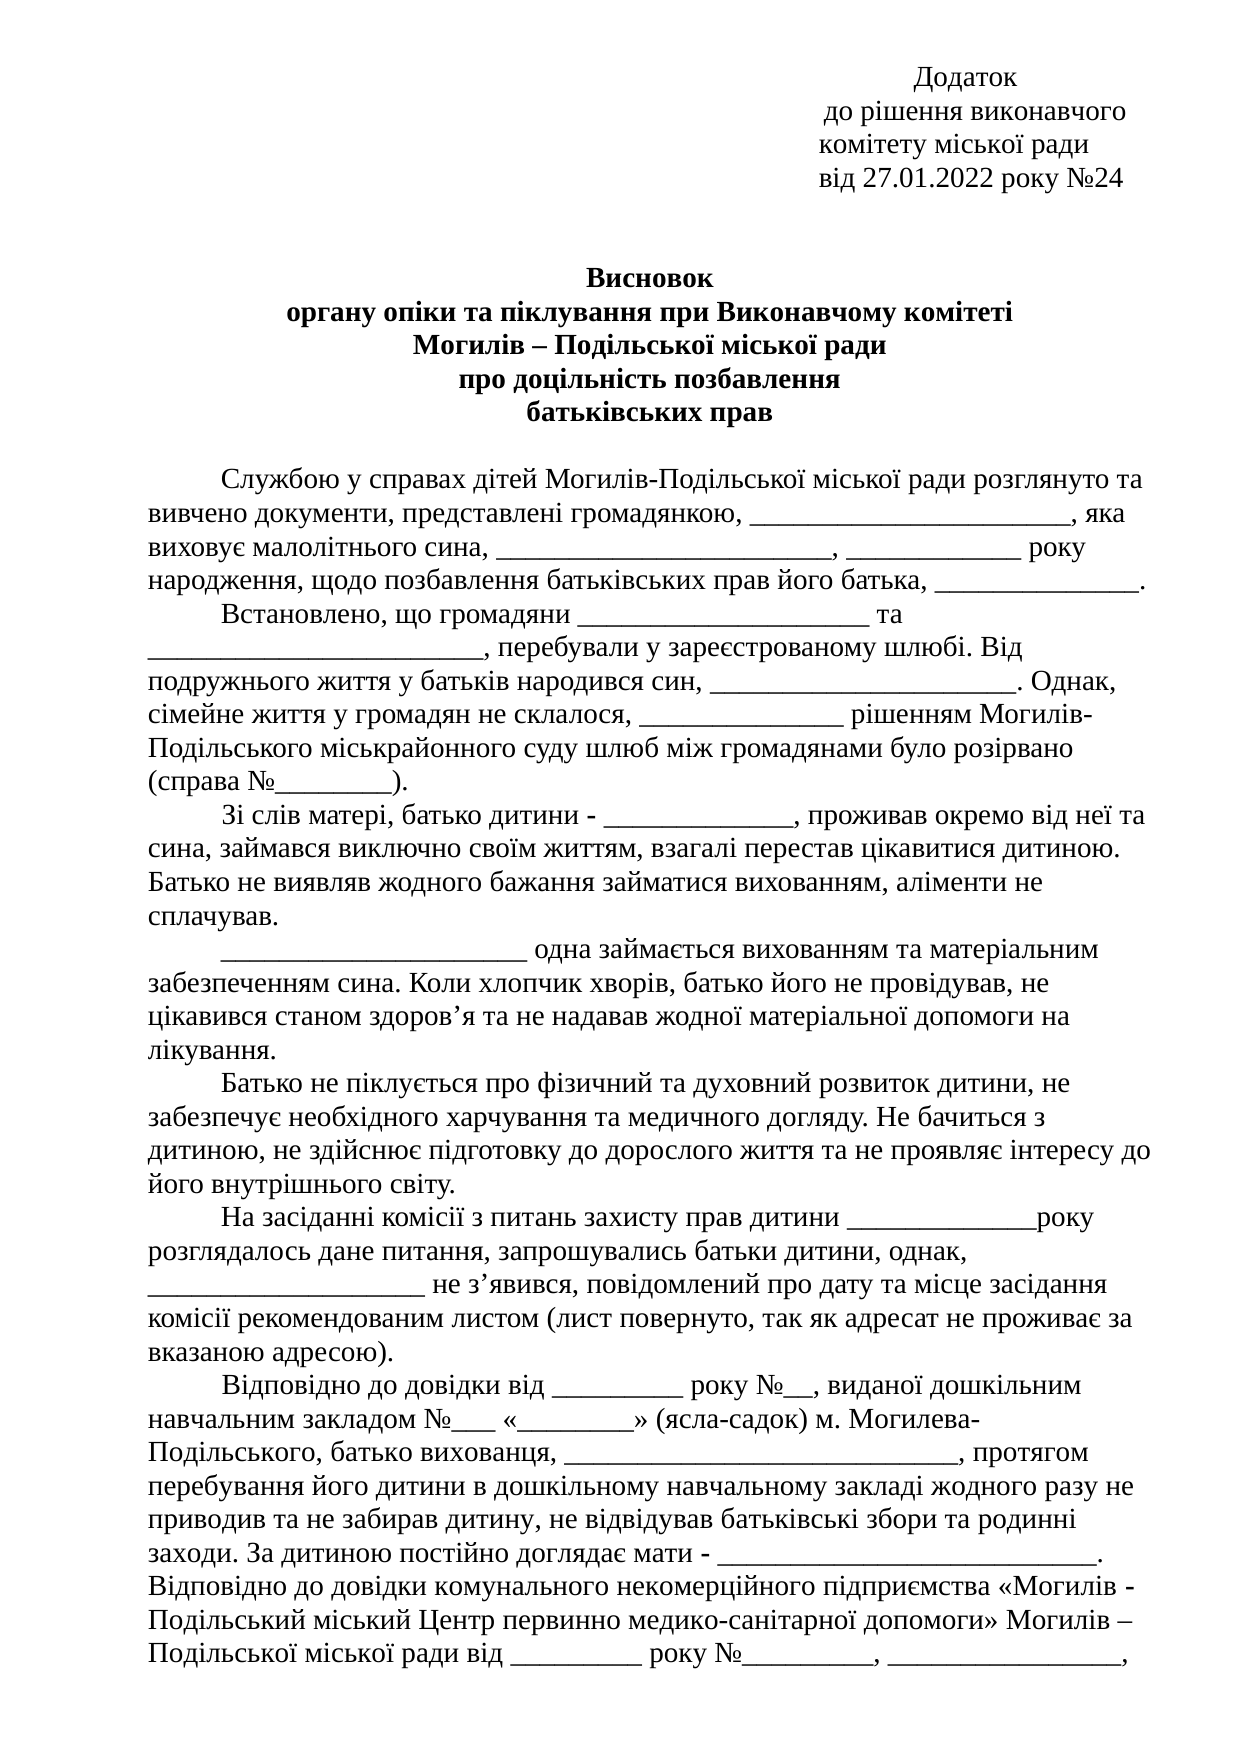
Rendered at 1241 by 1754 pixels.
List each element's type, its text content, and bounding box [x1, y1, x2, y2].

text від 27.01.2022 року №24 [148, 160, 1152, 193]
text про доцільність позбавлення [148, 361, 1152, 394]
text Могилів – Подільської міської ради [148, 327, 1152, 361]
text Встановлено, що громадяни ____________________ та _______________________, перебували у зареєстрованому шлюбі. Від подружнього життя у батьків народився син, _____________________. Однак, сімейне життя у громадян не склалося, ______________ рішенням Могилів-Подільського міськрайонного суду шлюб між громадянами було розірвано (справа №________). [148, 596, 1152, 797]
text На засіданні комісії з питань захисту прав дитини _____________року розглядалось дане питання, запрошувались батьки дитини, однак, ___________________ не з’явився, повідомлений про дату та місце засідання комісії рекомендованим листом (лист повернуто, так як адресат не проживає за вказаною адресою). [148, 1199, 1152, 1367]
text Зі слів матері, батько дитини - _____________, проживав окремо від неї та сина, займався виключно своїм життям, взагалі перестав цікавитися дитиною. Батько не виявляв жодного бажання займатися вихованням, аліменти не сплачував. [148, 797, 1152, 931]
text комітету міської ради [148, 126, 1152, 160]
text Батько не піклується про фізичний та духовний розвиток дитини, не забезпечує необхідного харчування та медичного догляду. Не бачиться з дитиною, не здійснює підготовку до дорослого життя та не проявляє інтересу до його внутрішнього світу. [148, 1065, 1152, 1199]
text органу опіки та піклування при Виконавчому комітеті [148, 294, 1152, 327]
text батьківських прав [148, 394, 1152, 428]
text _____________________ одна займається вихованням та матеріальним забезпеченням сина. Коли хлопчик хворів, батько його не провідував, не цікавився станом здоров’я та не надавав жодної матеріальної допомоги на лікування. [148, 931, 1152, 1065]
text Додаток [148, 59, 1152, 93]
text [148, 1367, 1152, 1669]
text Службою у справах дітей Могилів-Подільської міської ради розглянуто та вивчено документи, представлені громадянкою, ______________________, яка виховує малолітнього сина, _______________________, ____________ року народження, щодо позбавлення батьківських прав його батька, ______________. [148, 462, 1152, 596]
text до рішення виконавчого [148, 93, 1152, 126]
text Висновок [148, 260, 1152, 294]
